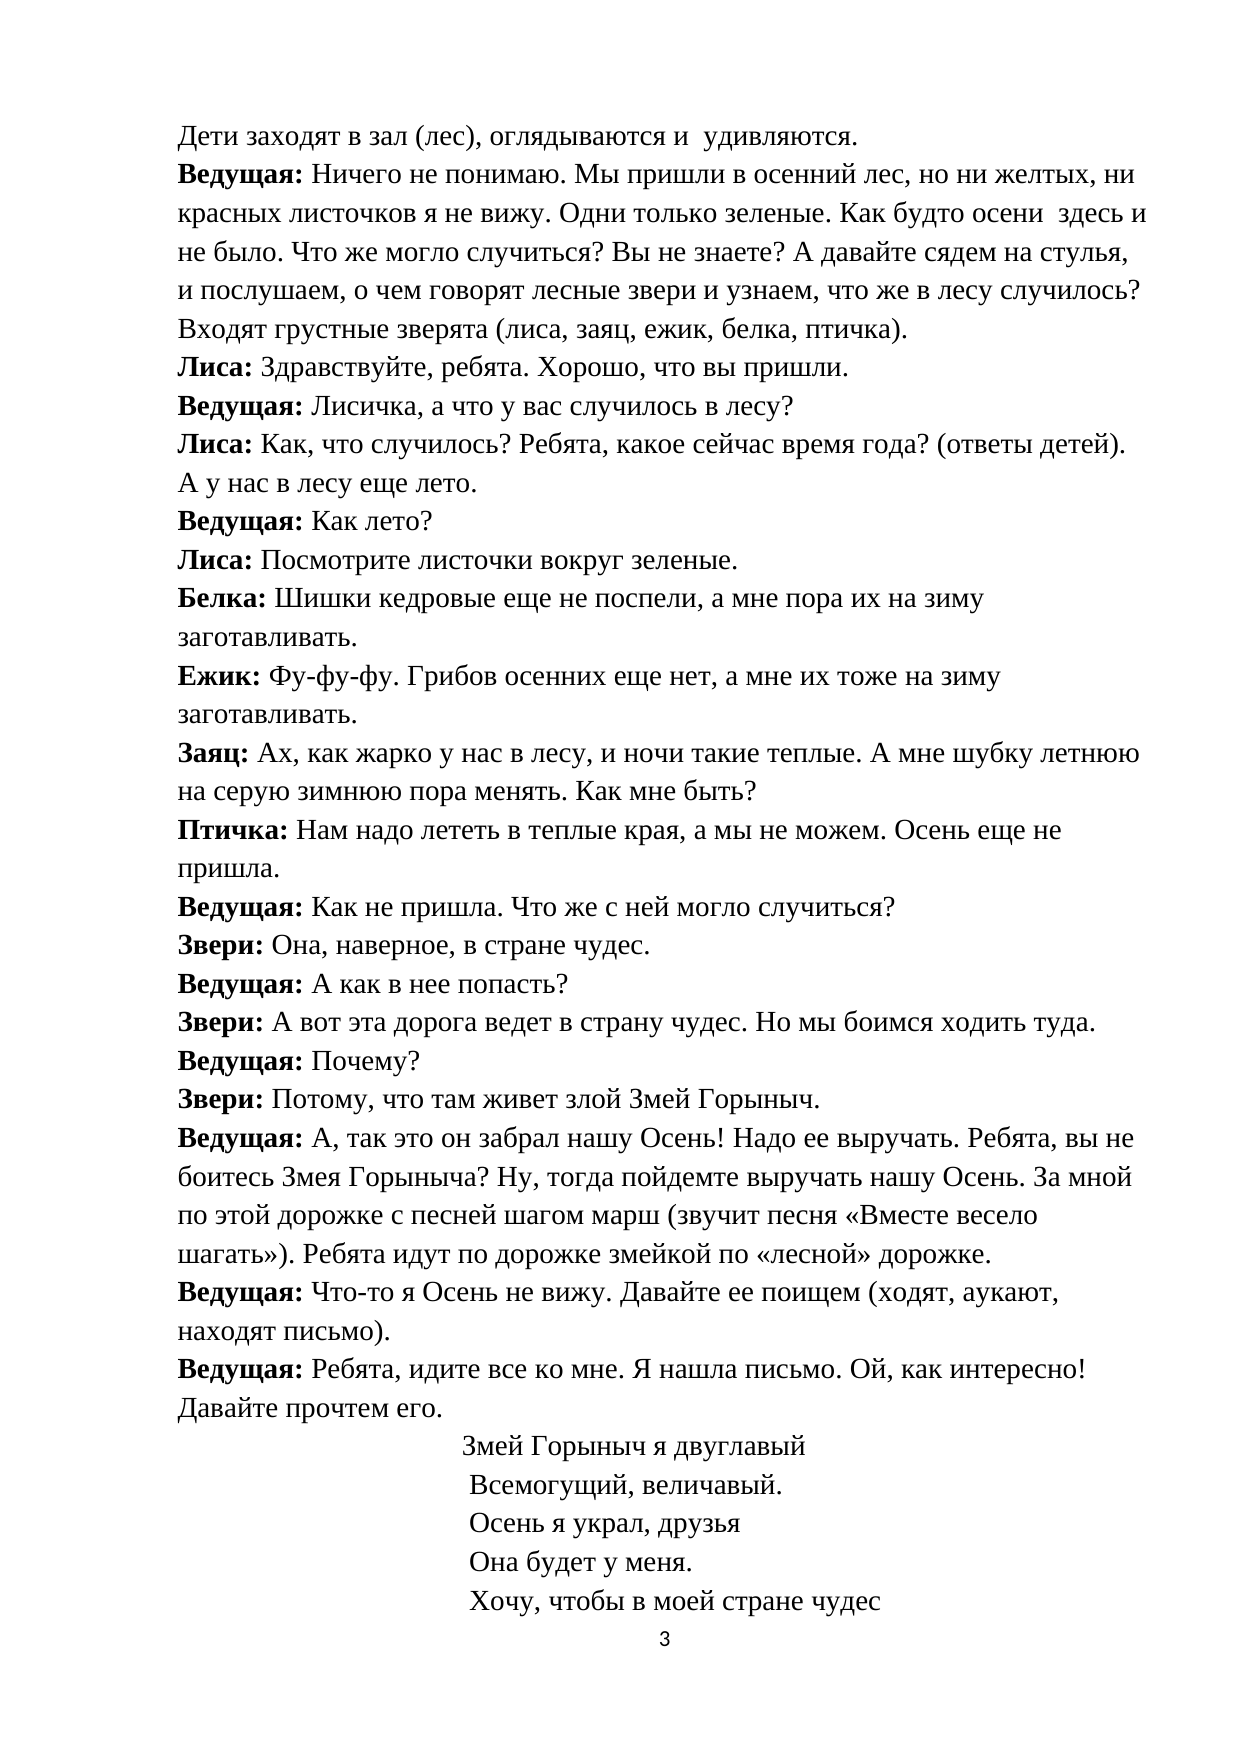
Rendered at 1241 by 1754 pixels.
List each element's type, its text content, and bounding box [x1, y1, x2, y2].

text Осень я украл, друзья [177, 1506, 1152, 1539]
text Лиса: Здравствуйте, ребята. Хорошо, что вы пришли. [177, 349, 1152, 383]
text Ведущая: Ничего не понимаю. Мы пришли в осенний лес, но ни желтых, ни красных листочков я не вижу. Одни только зеленые. Как будто осени здесь и не было. Что же могло случиться? Вы не знаете? А давайте сядем на стулья, и послушаем, о чем говорят лесные звери и узнаем, что же в лесу случилось? [177, 157, 1152, 306]
text Всемогущий, величавый. [177, 1467, 1152, 1501]
text Птичка: Нам надо лететь в теплые края, а мы не можем. Осень еще не пришла. [177, 812, 1152, 884]
text Ежик: Фу-фу-фу. Грибов осенних еще нет, а мне их тоже на зиму заготавливать. [177, 658, 1152, 730]
text Ведущая: Почему? [177, 1043, 1152, 1077]
text Ведущая: Что-то я Осень не вижу. Давайте ее поищем (ходят, аукают, находят письмо). [177, 1274, 1152, 1346]
text Входят грустные зверята (лиса, заяц, ежик, белка, птичка). [177, 311, 1152, 344]
text Звери: А вот эта дорога ведет в страну чудес. Но мы боимся ходить туда. [177, 1004, 1152, 1038]
text Лиса: Как, что случилось? Ребята, какое сейчас время года? (ответы детей). А у нас в лесу еще лето. [177, 426, 1152, 498]
text Ведущая: Как лето? [177, 503, 1152, 537]
text Звери: Потому, что там живет злой Змей Горыныч. [177, 1082, 1152, 1115]
text Ведущая: А, так это он забрал нашу Осень! Надо ее выручать. Ребята, вы не боитесь Змея Горыныча? Ну, тогда пойдемте выручать нашу Осень. За мной по этой дорожке с песней шагом марш (звучит песня «Вместе весело шагать»). Ребята идут по дорожке змейкой по «лесной» дорожке. [177, 1120, 1152, 1269]
text Ведущая: А как в нее попасть? [177, 966, 1152, 999]
text Она будет у меня. [177, 1544, 1152, 1578]
text Ведущая: Как не пришла. Что же с ней могло случиться? [177, 889, 1152, 922]
text Ведущая: Лисичка, а что у вас случилось в лесу? [177, 388, 1152, 421]
text Заяц: Ах, как жарко у нас в лесу, и ночи такие теплые. А мне шубку летнюю на серую зимнюю пора менять. Как мне быть? [177, 735, 1152, 807]
text Лиса: Посмотрите листочки вокруг зеленые. [177, 542, 1152, 576]
text Ведущая: Ребята, идите все ко мне. Я нашла письмо. Ой, как интересно! Давайте прочтем его. [177, 1351, 1152, 1423]
text Звери: Она, наверное, в стране чудес. [177, 927, 1152, 961]
text Хочу, чтобы в моей стране чудес [177, 1583, 1152, 1616]
text Змей Горыныч я двуглавый [177, 1428, 1152, 1462]
text Белка: Шишки кедровые еще не поспели, а мне пора их на зиму заготавливать. [177, 581, 1152, 653]
text Дети заходят в зал (лес), оглядываются и удивляются. [177, 118, 1152, 152]
